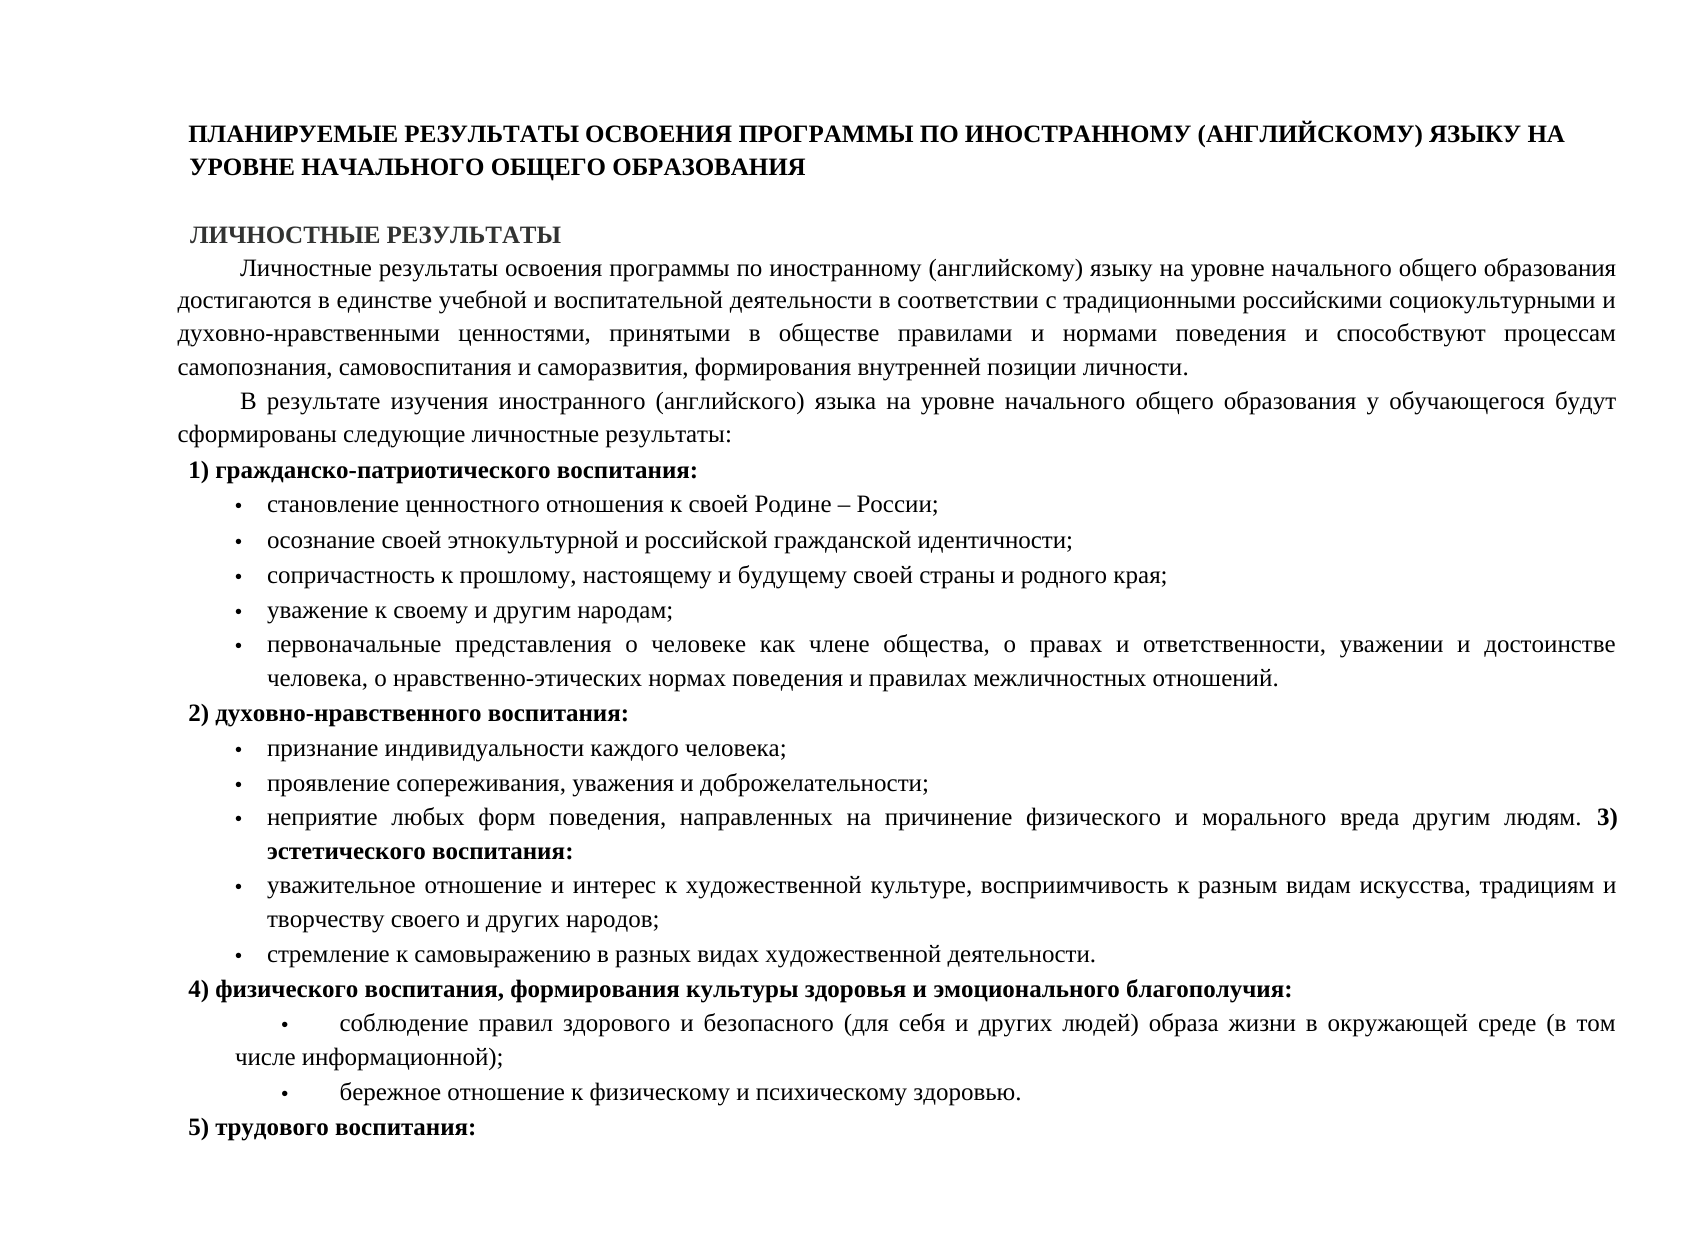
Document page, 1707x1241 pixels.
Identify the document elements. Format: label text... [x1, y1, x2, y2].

text В результате изучения иностранного (английского) языка на уровне начального общего образования у обучающегося будут сформированы следующие личностные результаты: [177, 386, 1618, 449]
list уважительное отношение и интерес к художественной культуре, восприимчивость к разным видам искусства, традициям и творчеству своего и других народов; [235, 870, 1618, 933]
list соблюдение правил здорового и безопасного (для себя и других людей) образа жизни в окружающей среде (в том числе информационной); [235, 1008, 1618, 1071]
text ПЛАНИРУЕМЫЕ РЕЗУЛЬТАТЫ ОСВОЕНИЯ ПРОГРАММЫ ПО ИНОСТРАННОМУ (АНГЛИЙСКОМУ) ЯЗЫКУ НА УРОВНЕ НАЧАЛЬНОГО ОБЩЕГО ОБРАЗОВАНИЯ [188, 119, 1618, 182]
subtitle ЛИЧНОСТНЫЕ РЕЗУЛЬТАТЫ [190, 220, 1618, 249]
list трудового воспитания: [188, 1111, 1618, 1142]
list становление ценностного отношения к своей Родине – России; [235, 488, 1618, 519]
list признание индивидуальности каждого человека; [235, 732, 1618, 762]
list проявление сопереживания, уважения и доброжелательности; [235, 767, 1618, 798]
list духовно-нравственного воспитания: [188, 697, 1618, 728]
list неприятие любых форм поведения, направленных на причинение физического и морального вреда другим людям. 3) эстетического воспитания: [235, 802, 1618, 866]
list бережное отношение к физическому и психическому здоровью. [235, 1076, 1618, 1107]
text Личностные результаты освоения программы по иностранному (английскому) языку на уровне начального общего образования достигаются в единстве учебной и воспитательной деятельности в соответствии с традиционными российскими социокультурными и духовно-нравственными ценностями, принятыми в обществе правилами и нормами поведения и способствуют процессам самопознания, самовоспитания и саморазвития, формирования внутренней позиции личности. [177, 253, 1618, 381]
list сопричастность к прошлому, настоящему и будущему своей страны и родного края; [235, 559, 1618, 589]
list первоначальные представления о человеке как члене общества, о правах и ответственности, уважении и достоинстве человека, о нравственно-этических нормах поведения и правилах межличностных отношений. [235, 629, 1618, 693]
list физического воспитания, формирования культуры здоровья и эмоционального благополучия: [188, 973, 1618, 1004]
list гражданско-патриотического воспитания: [188, 454, 1618, 484]
list стремление к самовыражению в разных видах художественной деятельности. [235, 938, 1618, 969]
list осознание своей этнокультурной и российской гражданской идентичности; [235, 524, 1618, 554]
list уважение к своему и другим народам; [235, 594, 1618, 625]
